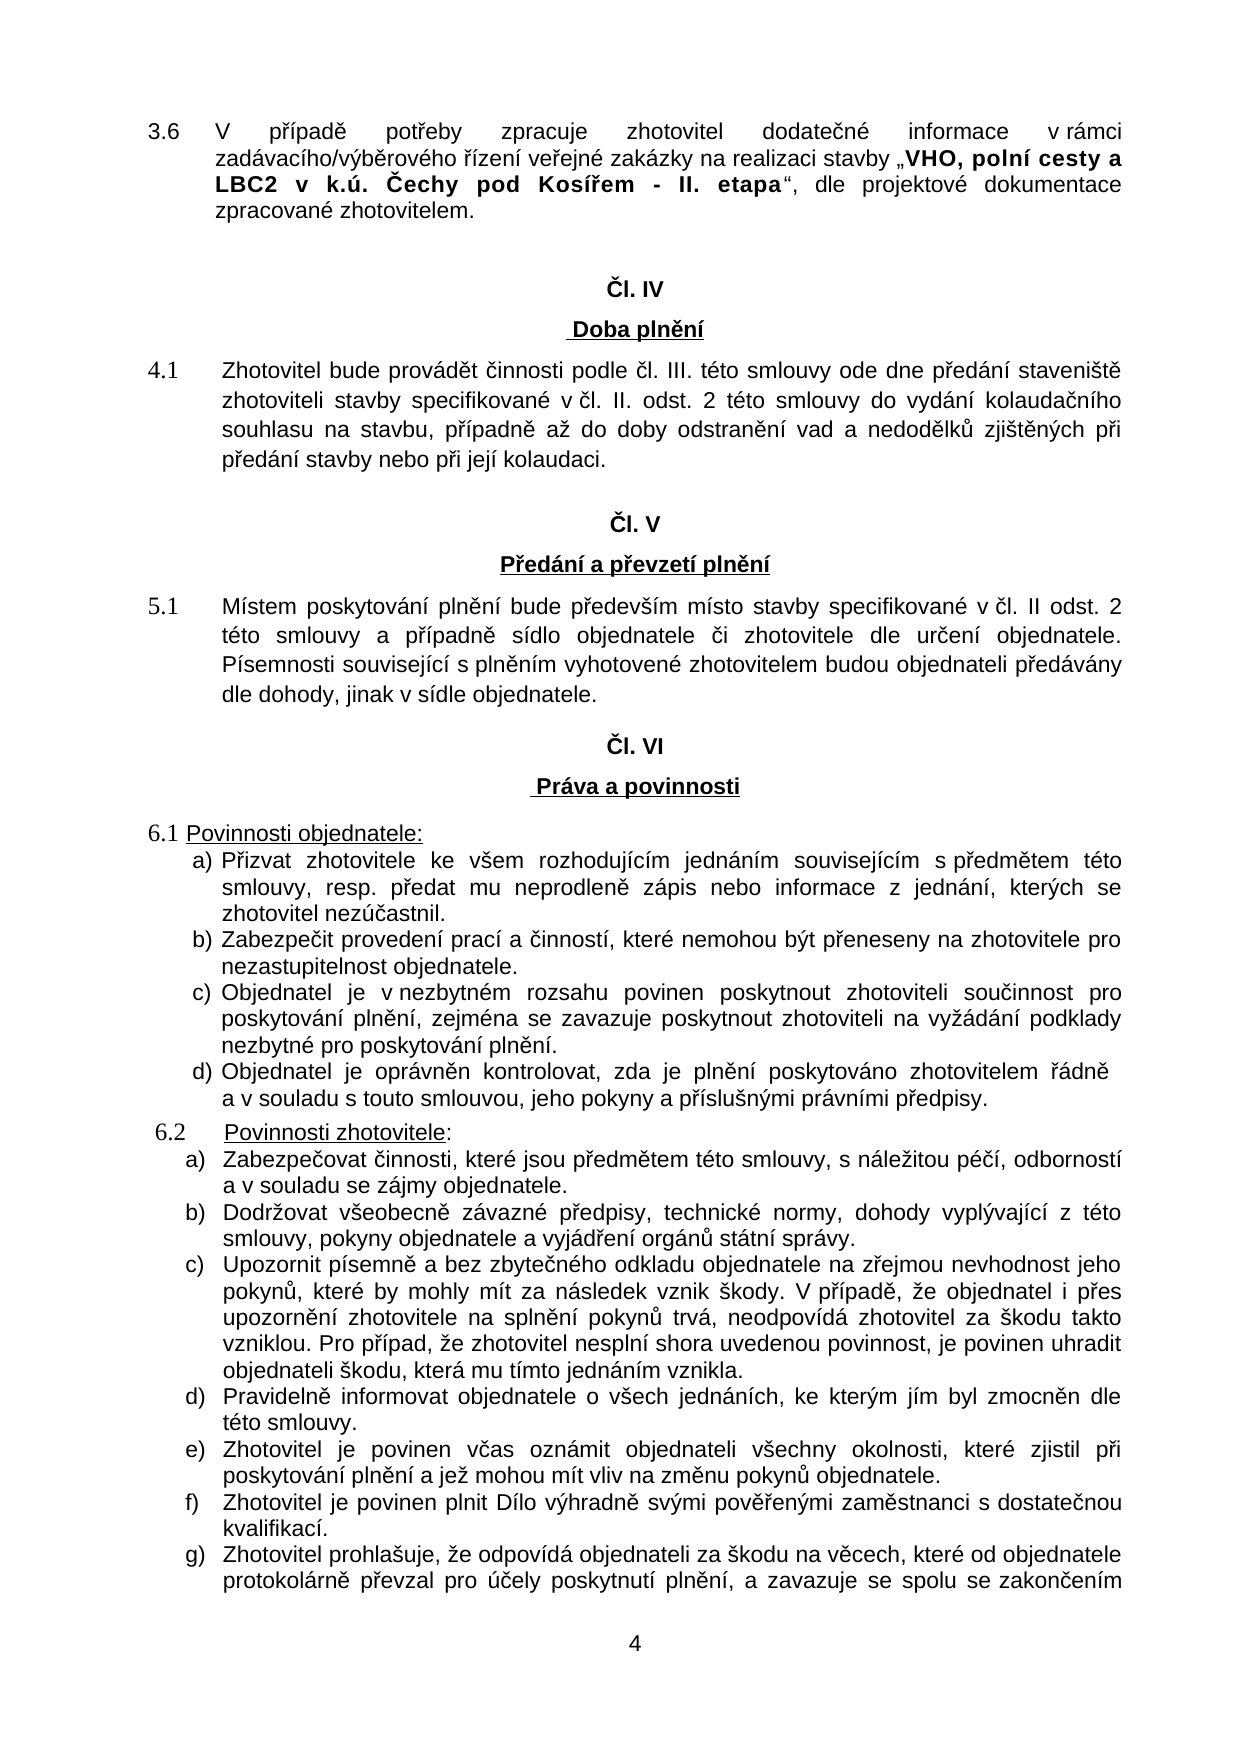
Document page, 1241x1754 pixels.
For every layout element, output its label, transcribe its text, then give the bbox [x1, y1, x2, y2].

list Přizvat zhotovitele ke všem rozhodujícím jednáním souvisejícím s předmětem této smlouvy, resp. předat mu neprodleně zápis nebo informace z jednání, kterých se zhotovitel nezúčastnil. [192, 847, 1122, 926]
list Objednatel je oprávněn kontrolovat, zda je plnění poskytováno zhotovitelem řádně a v souladu s touto smlouvou, jeho pokyny a příslušnými právními předpisy. [192, 1058, 1122, 1111]
list Zabezpečit provedení prací a činností, které nemohou být přeneseny na zhotovitele pro nezastupitelnost objednatele. [192, 926, 1122, 979]
list Upozornit písemně a bez zbytečného odkladu objednatele na zřejmou nevhodnost jeho pokynů, které by mohly mít za následek vznik škody. V případě, že objednatel i přes upozornění zhotovitele na splnění pokynů trvá, neodpovídá zhotovitel za škodu takto vzniklou. Pro případ, že zhotovitel nesplní shora uvedenou povinnost, je povinen uhradit objednateli škodu, která mu tímto jednáním vznikla. [185, 1251, 1122, 1383]
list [185, 1541, 1122, 1594]
subtitle Práva a povinnosti [148, 773, 1122, 799]
list Povinnosti objednatele: [148, 818, 1122, 847]
subtitle Doba plnění [148, 316, 1122, 342]
subtitle Předání a převzetí plnění [148, 551, 1122, 577]
list Místem poskytování plnění bude především místo stavby specifikované v čl. II odst. 2 této smlouvy a případně sídlo objednatele či zhotovitele dle určení objednatele. Písemnosti související s plněním vyhotovené zhotovitelem budou objednateli předávány dle dohody, jinak v sídle objednatele. [148, 590, 1122, 707]
list Povinnosti zhotovitele: [154, 1117, 1122, 1146]
list V případě potřeby zpracuje zhotovitel dodatečné informace v rámci zadávacího/výběrového řízení veřejné zakázky na realizaci stavby „VHO, polní cesty a LBC2 v k.ú. Čechy pod Kosířem - II. etapa“, dle projektové dokumentace zpracované zhotovitelem. [148, 118, 1122, 223]
subtitle Čl. VI [148, 733, 1122, 760]
list Objednatel je v nezbytném rozsahu povinen poskytnout zhotoviteli součinnost pro poskytování plnění, zejména se zavazuje poskytnout zhotoviteli na vyžádání podklady nezbytné pro poskytování plnění. [192, 979, 1122, 1058]
subtitle Čl. V [148, 511, 1122, 538]
list Dodržovat všeobecně závazné předpisy, technické normy, dohody vyplývající z této smlouvy, pokyny objednatele a vyjádření orgánů státní správy. [185, 1198, 1122, 1251]
list Pravidelně informovat objednatele o všech jednáních, ke kterým jím byl zmocněn dle této smlouvy. [185, 1383, 1122, 1436]
list Zhotovitel je povinen včas oznámit objednateli všechny okolnosti, které zjistil při poskytování plnění a jež mohou mít vliv na změnu pokynů objednatele. [185, 1436, 1122, 1488]
subtitle Čl. IV [148, 276, 1122, 303]
list Zabezpečovat činnosti, které jsou předmětem této smlouvy, s náležitou péčí, odborností a v souladu se zájmy objednatele. [185, 1146, 1122, 1198]
list Zhotovitel bude provádět činnosti podle čl. III. této smlouvy ode dne předání staveniště zhotoviteli stavby specifikované v čl. II. odst. 2 této smlouvy do vydání kolaudačního souhlasu na stavbu, případně až do doby odstranění vad a nedodělků zjištěných při předání stavby nebo při její kolaudaci. [148, 355, 1122, 472]
list Zhotovitel je povinen plnit Dílo výhradně svými pověřenými zaměstnanci s dostatečnou kvalifikací. [185, 1488, 1122, 1541]
